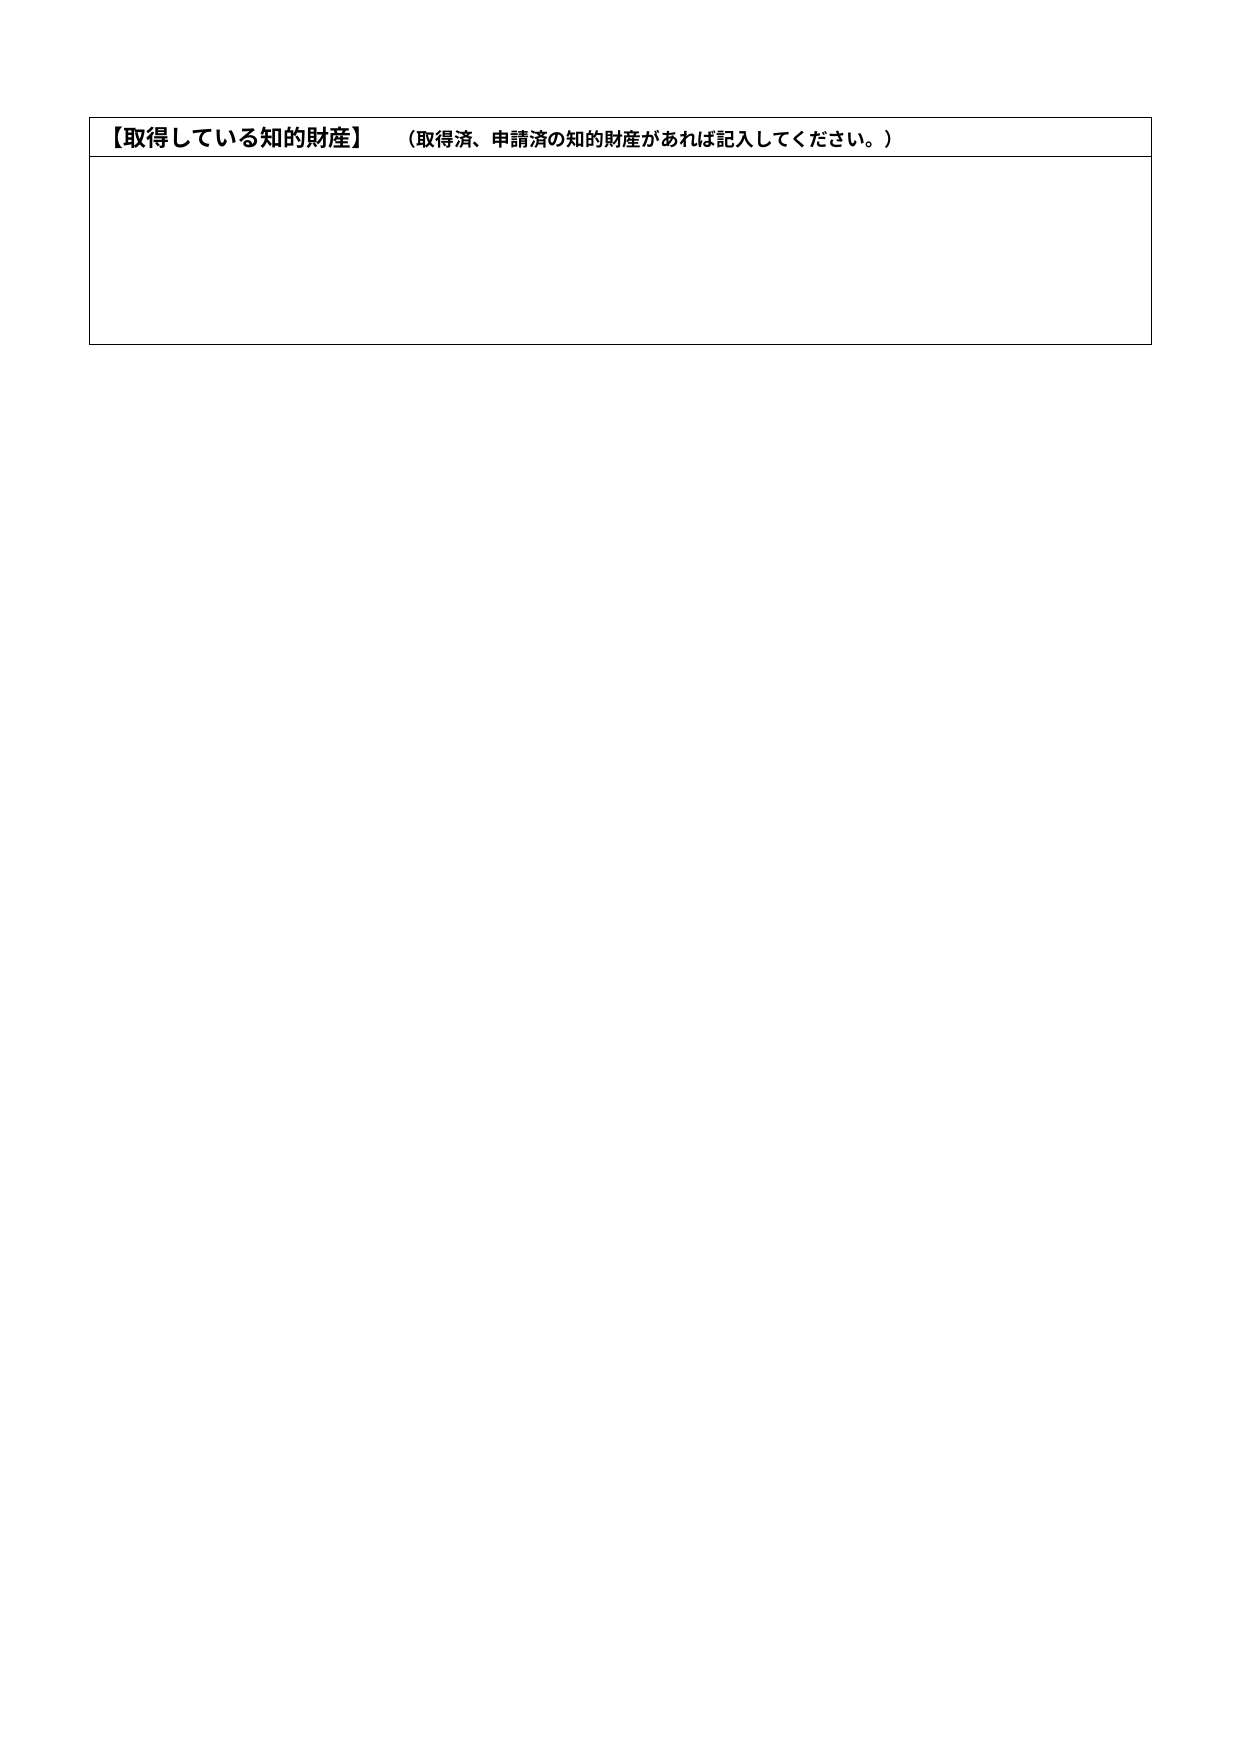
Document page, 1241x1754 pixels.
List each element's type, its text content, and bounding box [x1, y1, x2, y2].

table_cell [90, 157, 1151, 344]
table_cell 【取得している知的財産】 （取得済、申請済の知的財産があれば記入してください。） [90, 118, 1151, 156]
